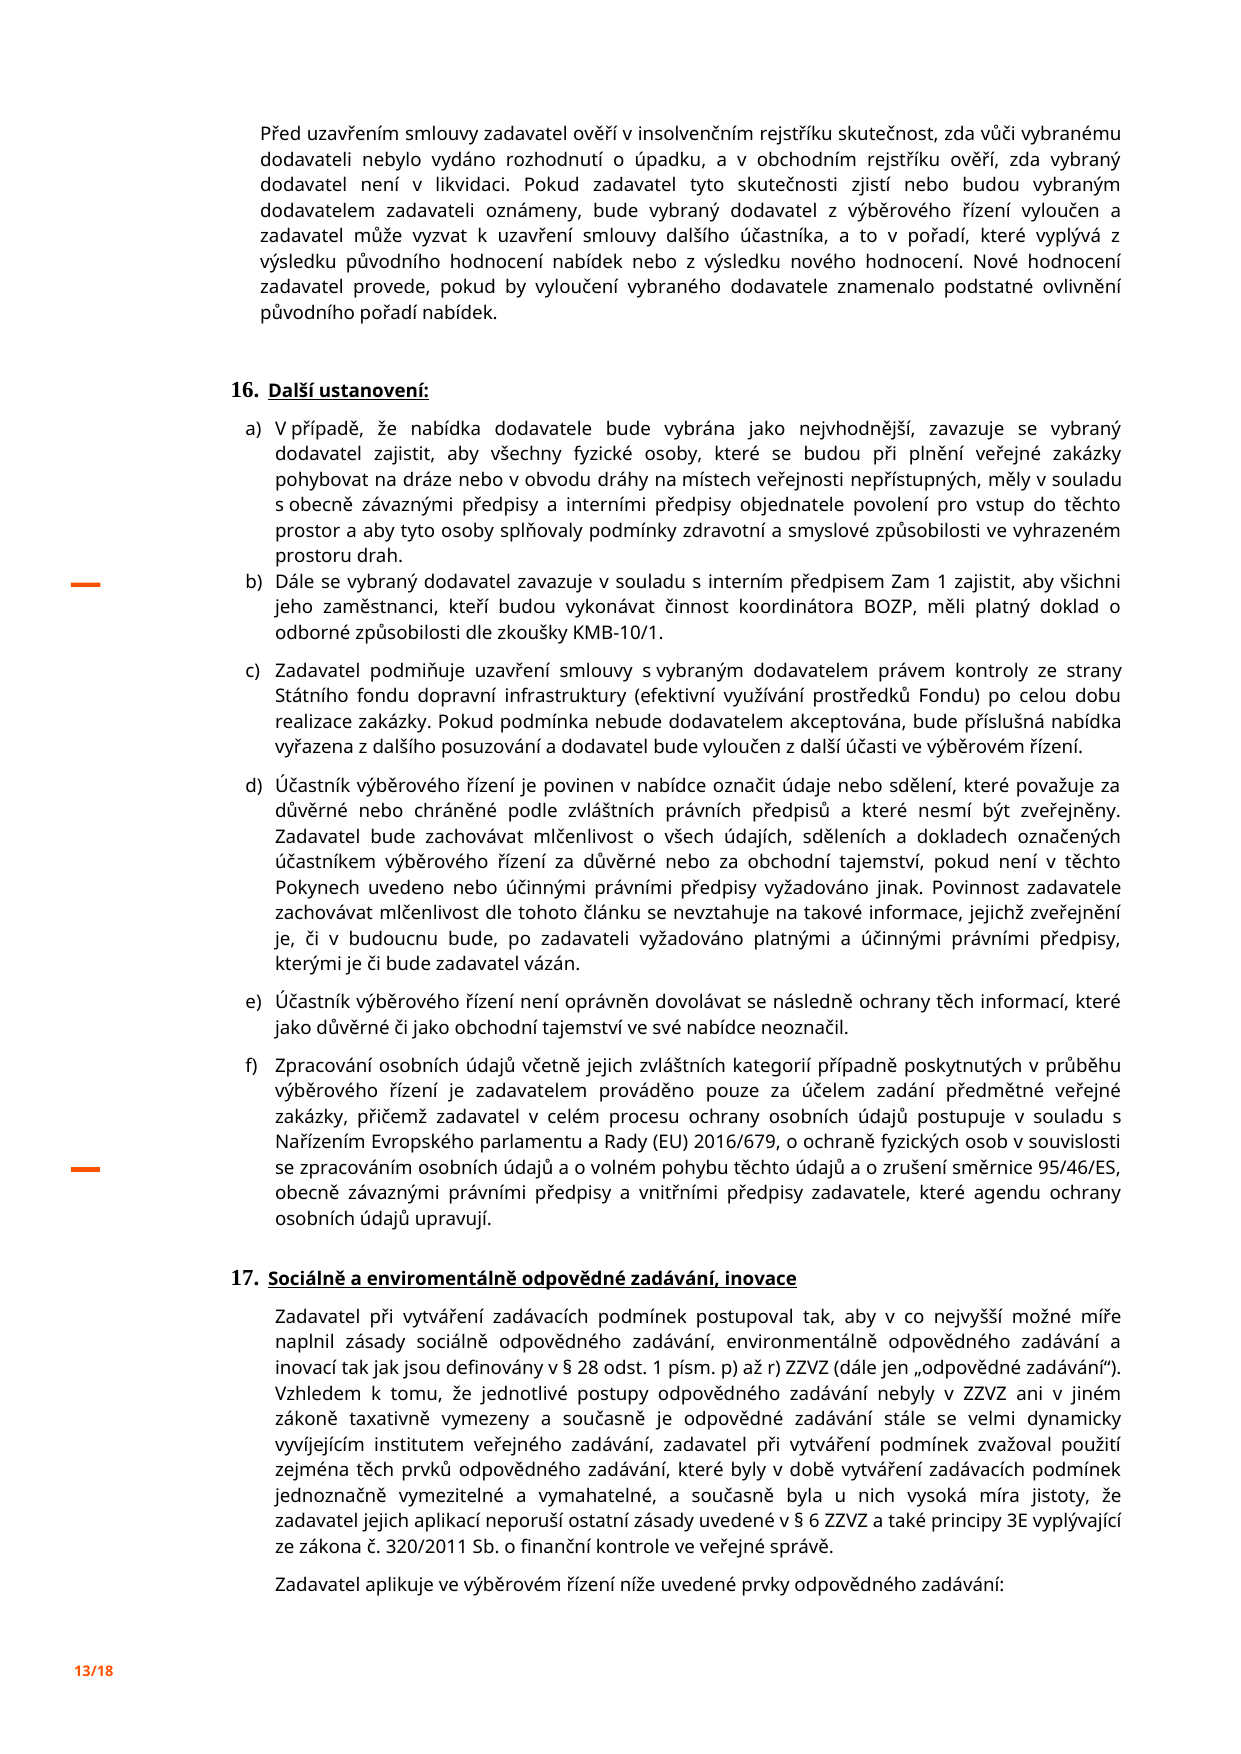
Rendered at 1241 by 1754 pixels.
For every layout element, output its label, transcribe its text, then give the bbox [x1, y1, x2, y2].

text Zadavatel aplikuje ve výběrovém řízení níže uvedené prvky odpovědného zadávání: [275, 1571, 1122, 1597]
list V případě, že nabídka dodavatele bude vybrána jako nejvhodnější, zavazuje se vybraný dodavatel zajistit, aby všechny fyzické osoby, které se budou při plnění veřejné zakázky pohybovat na dráze nebo v obvodu dráhy na místech veřejnosti nepřístupných, měly v souladu s obecně závaznými předpisy a interními předpisy objednatele povolení pro vstup do těchto prostor a aby tyto osoby splňovaly podmínky zdravotní a smyslové způsobilosti ve vyhrazeném prostoru drah. [245, 415, 1122, 568]
list Účastník výběrového řízení není oprávněn dovolávat se následně ochrany těch informací, které jako důvěrné či jako obchodní tajemství ve své nabídce neoznačil. [245, 988, 1122, 1039]
text Zadavatel při vytváření zadávacích podmínek postupoval tak, aby v co nejvyšší možné míře naplnil zásady sociálně odpovědného zadávání, environmentálně odpovědného zadávání a inovací tak jak jsou definovány v § 28 odst. 1 písm. p) až r) ZZVZ (dále jen „odpovědné zadávání“). Vzhledem k tomu, že jednotlivé postupy odpovědného zadávání nebyly v ZZVZ ani v jiném zákoně taxativně vymezeny a současně je odpovědné zadávání stále se velmi dynamicky vyvíjejícím institutem veřejného zadávání, zadavatel při vytváření podmínek zvažoval použití zejména těch prvků odpovědného zadávání, které byly v době vytváření zadávacích podmínek jednoznačně vymezitelné a vymahatelné, a současně byla u nich vysoká míra jistoty, že zadavatel jejich aplikací neporuší ostatní zásady uvedené v § 6 ZZVZ a také principy 3E vyplývající ze zákona č. 320/2011 Sb. o finanční kontrole ve veřejné správě. [275, 1303, 1122, 1558]
list Sociálně a enviromentálně odpovědné zadávání, inovace [230, 1264, 1122, 1291]
list Zadavatel podmiňuje uzavření smlouvy s vybraným dodavatelem právem kontroly ze strany Státního fondu dopravní infrastruktury (efektivní využívání prostředků Fondu) po celou dobu realizace zakázky. Pokud podmínka nebude dodavatelem akceptována, bude příslušná nabídka vyřazena z dalšího posuzování a dodavatel bude vyloučen z další účasti ve výběrovém řízení. [245, 657, 1122, 759]
list Dále se vybraný dodavatel zavazuje v souladu s interním předpisem Zam 1 zajistit, aby všichni jeho zaměstnanci, kteří budou vykonávat činnost koordinátora BOZP, měli platný doklad o odborné způsobilosti dle zkoušky KMB-10/1. [245, 568, 1122, 645]
text Před uzavřením smlouvy zadavatel ověří v insolvenčním rejstříku skutečnost, zda vůči vybranému dodavateli nebylo vydáno rozhodnutí o úpadku, a v obchodním rejstříku ověří, zda vybraný dodavatel není v likvidaci. Pokud zadavatel tyto skutečnosti zjistí nebo budou vybraným dodavatelem zadavateli oznámeny, bude vybraný dodavatel z výběrového řízení vyloučen a zadavatel může vyzvat k uzavření smlouvy dalšího účastníka, a to v pořadí, které vyplývá z výsledku původního hodnocení nabídek nebo z výsledku nového hodnocení. Nové hodnocení zadavatel provede, pokud by vyloučení vybraného dodavatele znamenalo podstatné ovlivnění původního pořadí nabídek. [260, 121, 1122, 325]
list Zpracování osobních údajů včetně jejich zvláštních kategorií případně poskytnutých v průběhu výběrového řízení je zadavatelem prováděno pouze za účelem zadání předmětné veřejné zakázky, přičemž zadavatel v celém procesu ochrany osobních údajů postupuje v souladu s Nařízením Evropského parlamentu a Rady (EU) 2016/679, o ochraně fyzických osob v souvislosti se zpracováním osobních údajů a o volném pohybu těchto údajů a o zrušení směrnice 95/46/ES, obecně závaznými právními předpisy a vnitřními předpisy zadavatele, které agendu ochrany osobních údajů upravují. [245, 1052, 1122, 1231]
list Účastník výběrového řízení je povinen v nabídce označit údaje nebo sdělení, které považuje za důvěrné nebo chráněné podle zvláštních právních předpisů a které nesmí být zveřejněny. Zadavatel bude zachovávat mlčenlivost o všech údajích, sděleních a dokladech označených účastníkem výběrového řízení za důvěrné nebo za obchodní tajemství, pokud není v těchto Pokynech uvedeno nebo účinnými právními předpisy vyžadováno jinak. Povinnost zadavatele zachovávat mlčenlivost dle tohoto článku se nevztahuje na takové informace, jejichž zveřejnění je, či v budoucnu bude, po zadavateli vyžadováno platnými a účinnými právními předpisy, kterými je či bude zadavatel vázán. [245, 772, 1122, 976]
list Další ustanovení: [230, 376, 1122, 403]
